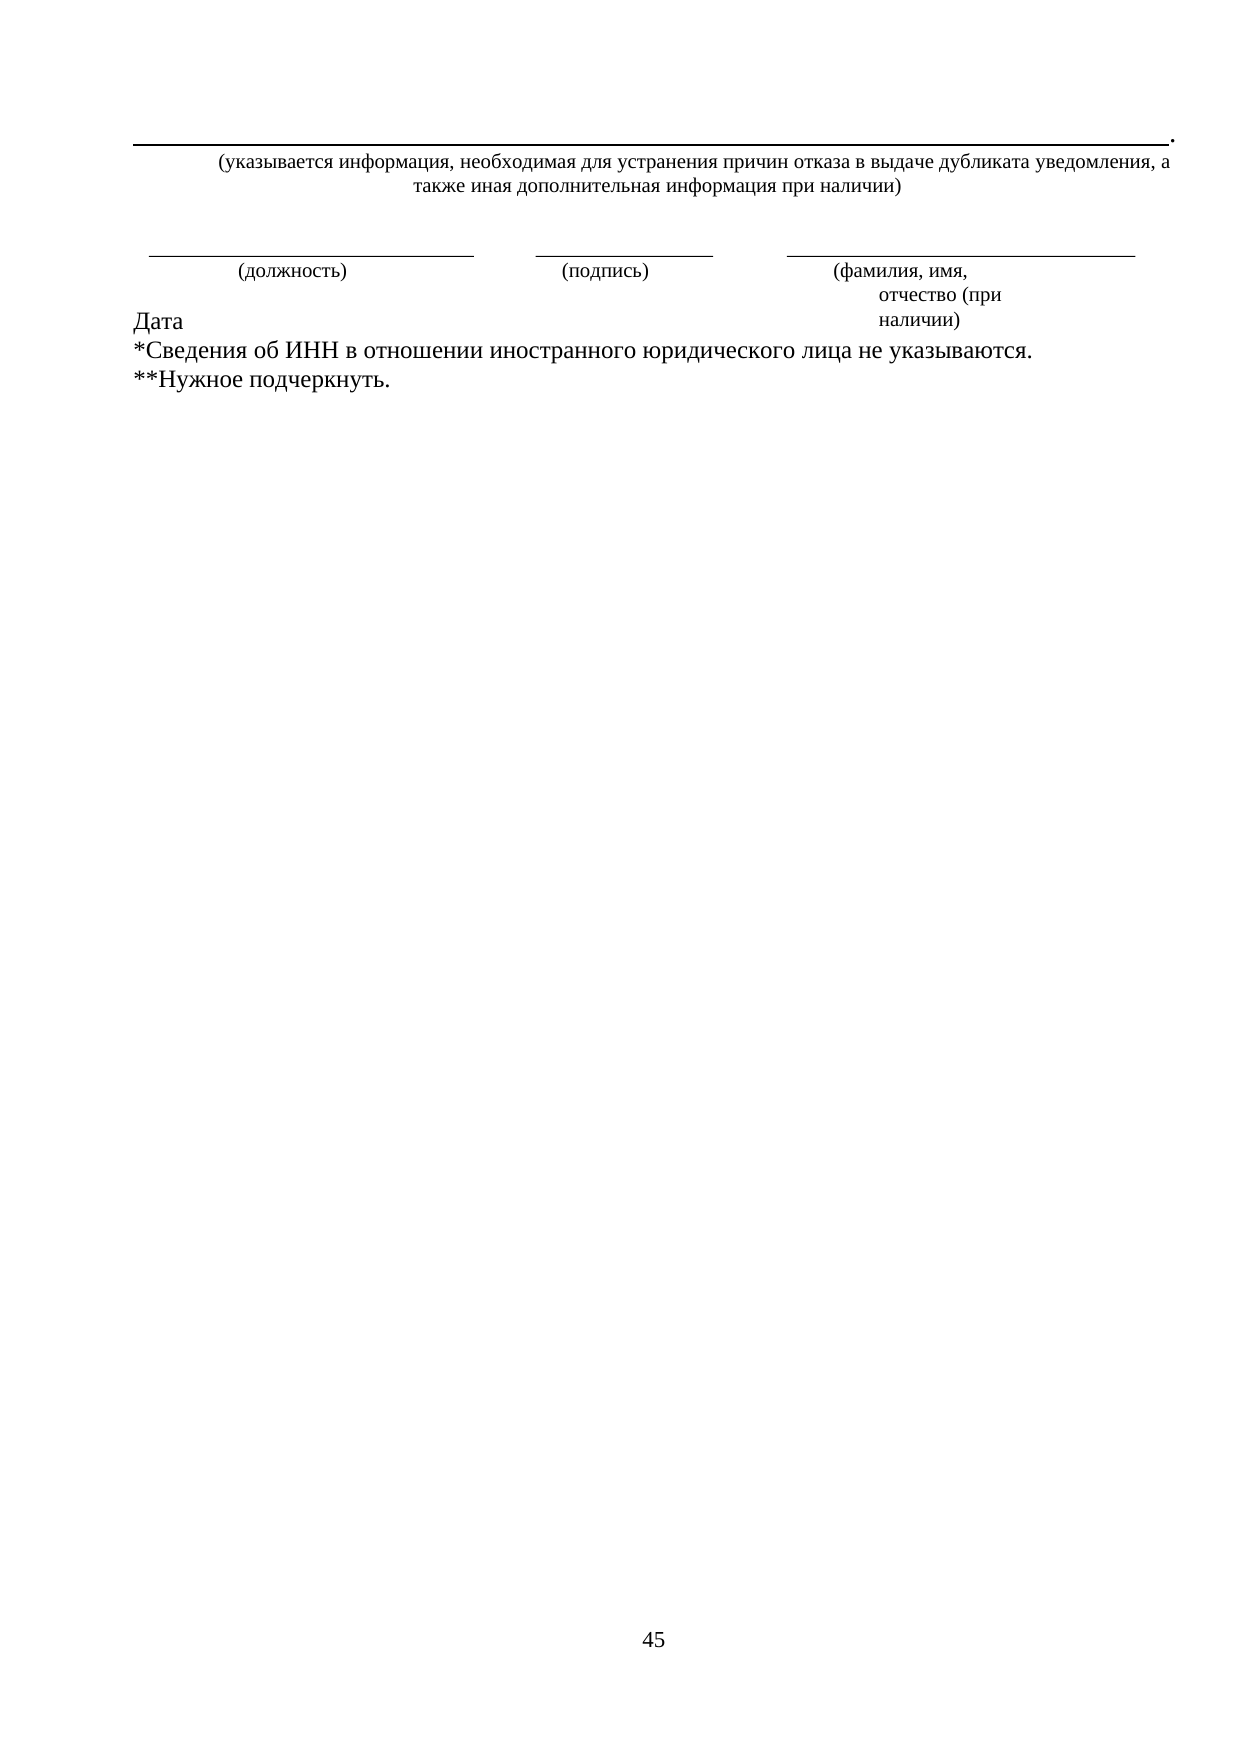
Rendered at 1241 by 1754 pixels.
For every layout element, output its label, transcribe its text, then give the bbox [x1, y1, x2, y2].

text *Сведения об ИНН в отношении иностранного юридического лица не указываются. [133, 335, 1205, 364]
text (указывается информация, необходимая для устранения причин отказа в выдаче дубликата уведомления, а также иная дополнительная информация при наличии) [218, 149, 1205, 197]
text . [133, 115, 1205, 149]
text (должность) (подпись) (фамилия, имя, отчество (при наличии) [238, 257, 1051, 331]
text **Нужное подчеркнуть. [133, 364, 1205, 393]
text Дата [133, 306, 187, 334]
